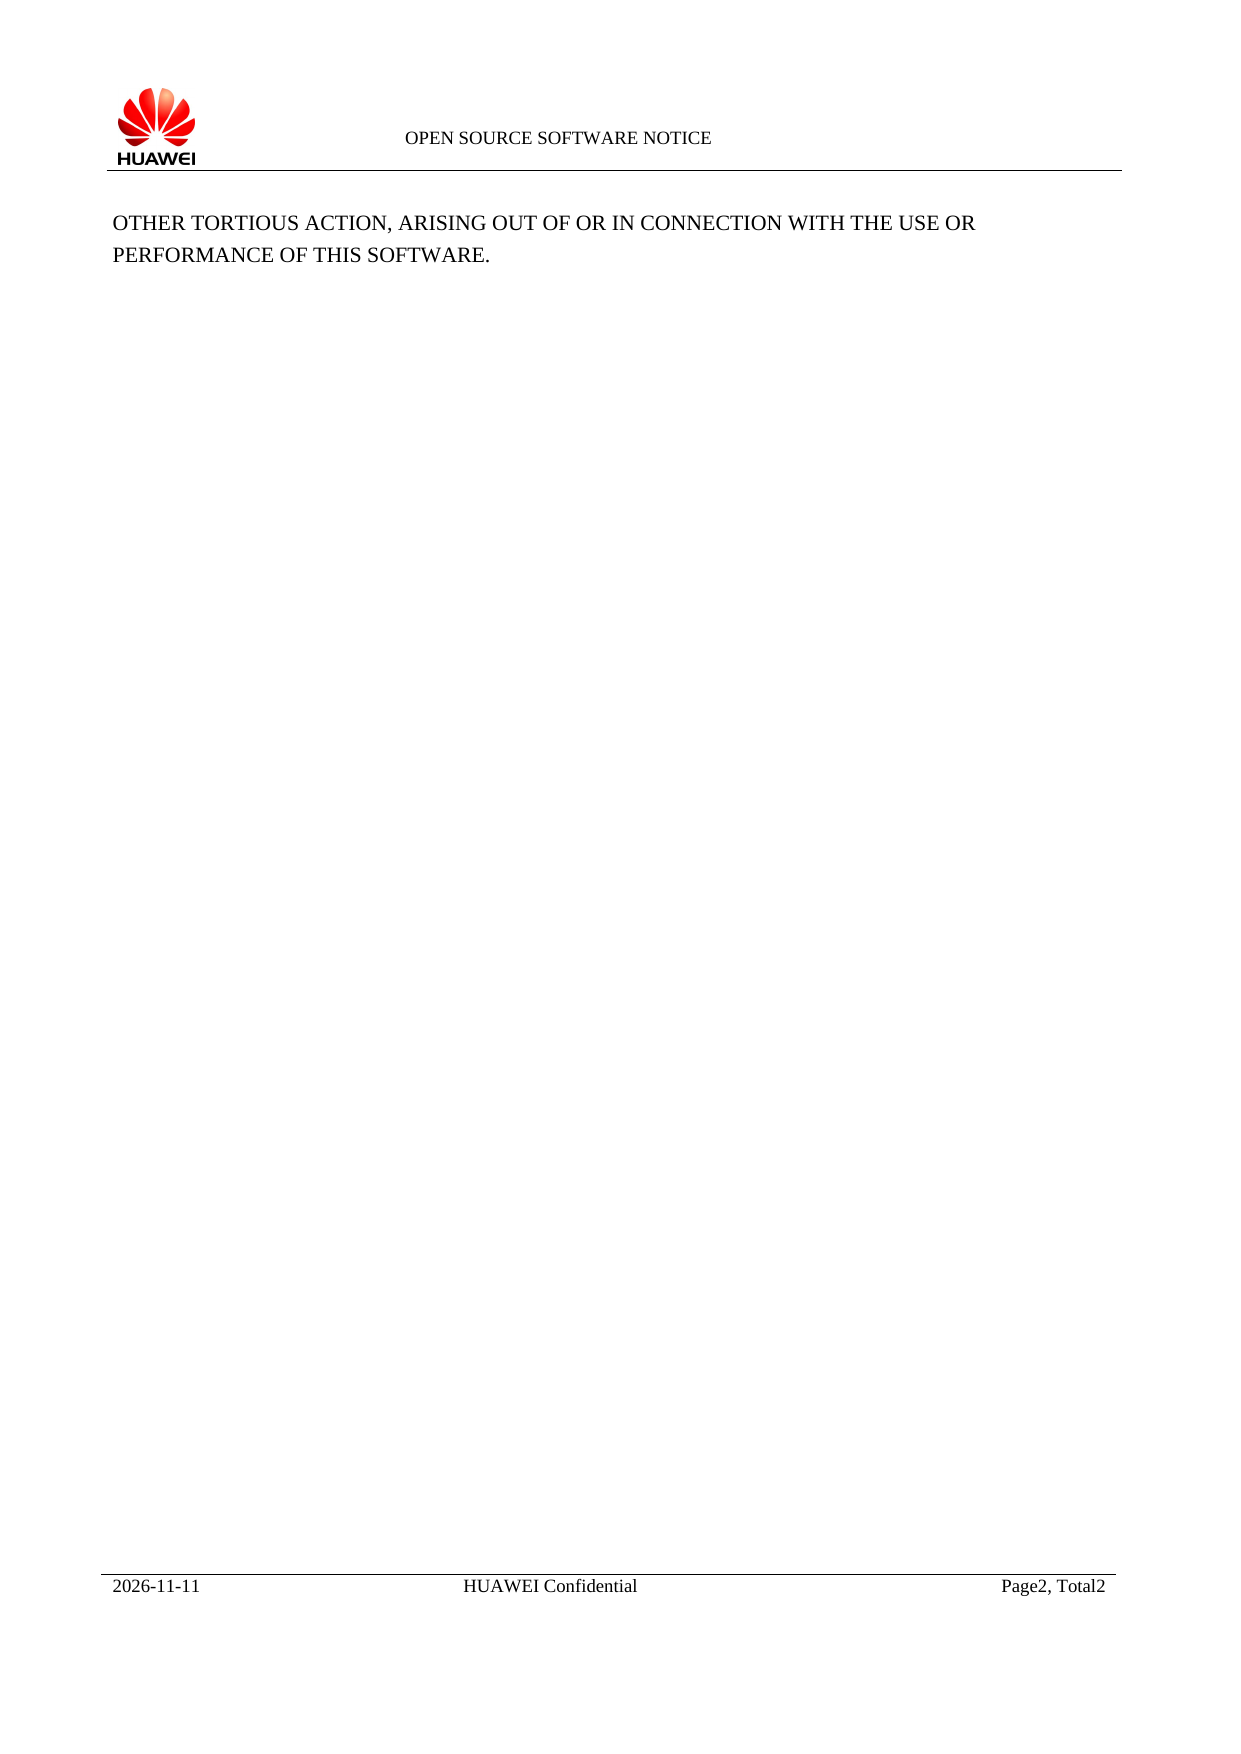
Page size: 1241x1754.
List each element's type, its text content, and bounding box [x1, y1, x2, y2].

picture [118, 88, 195, 165]
